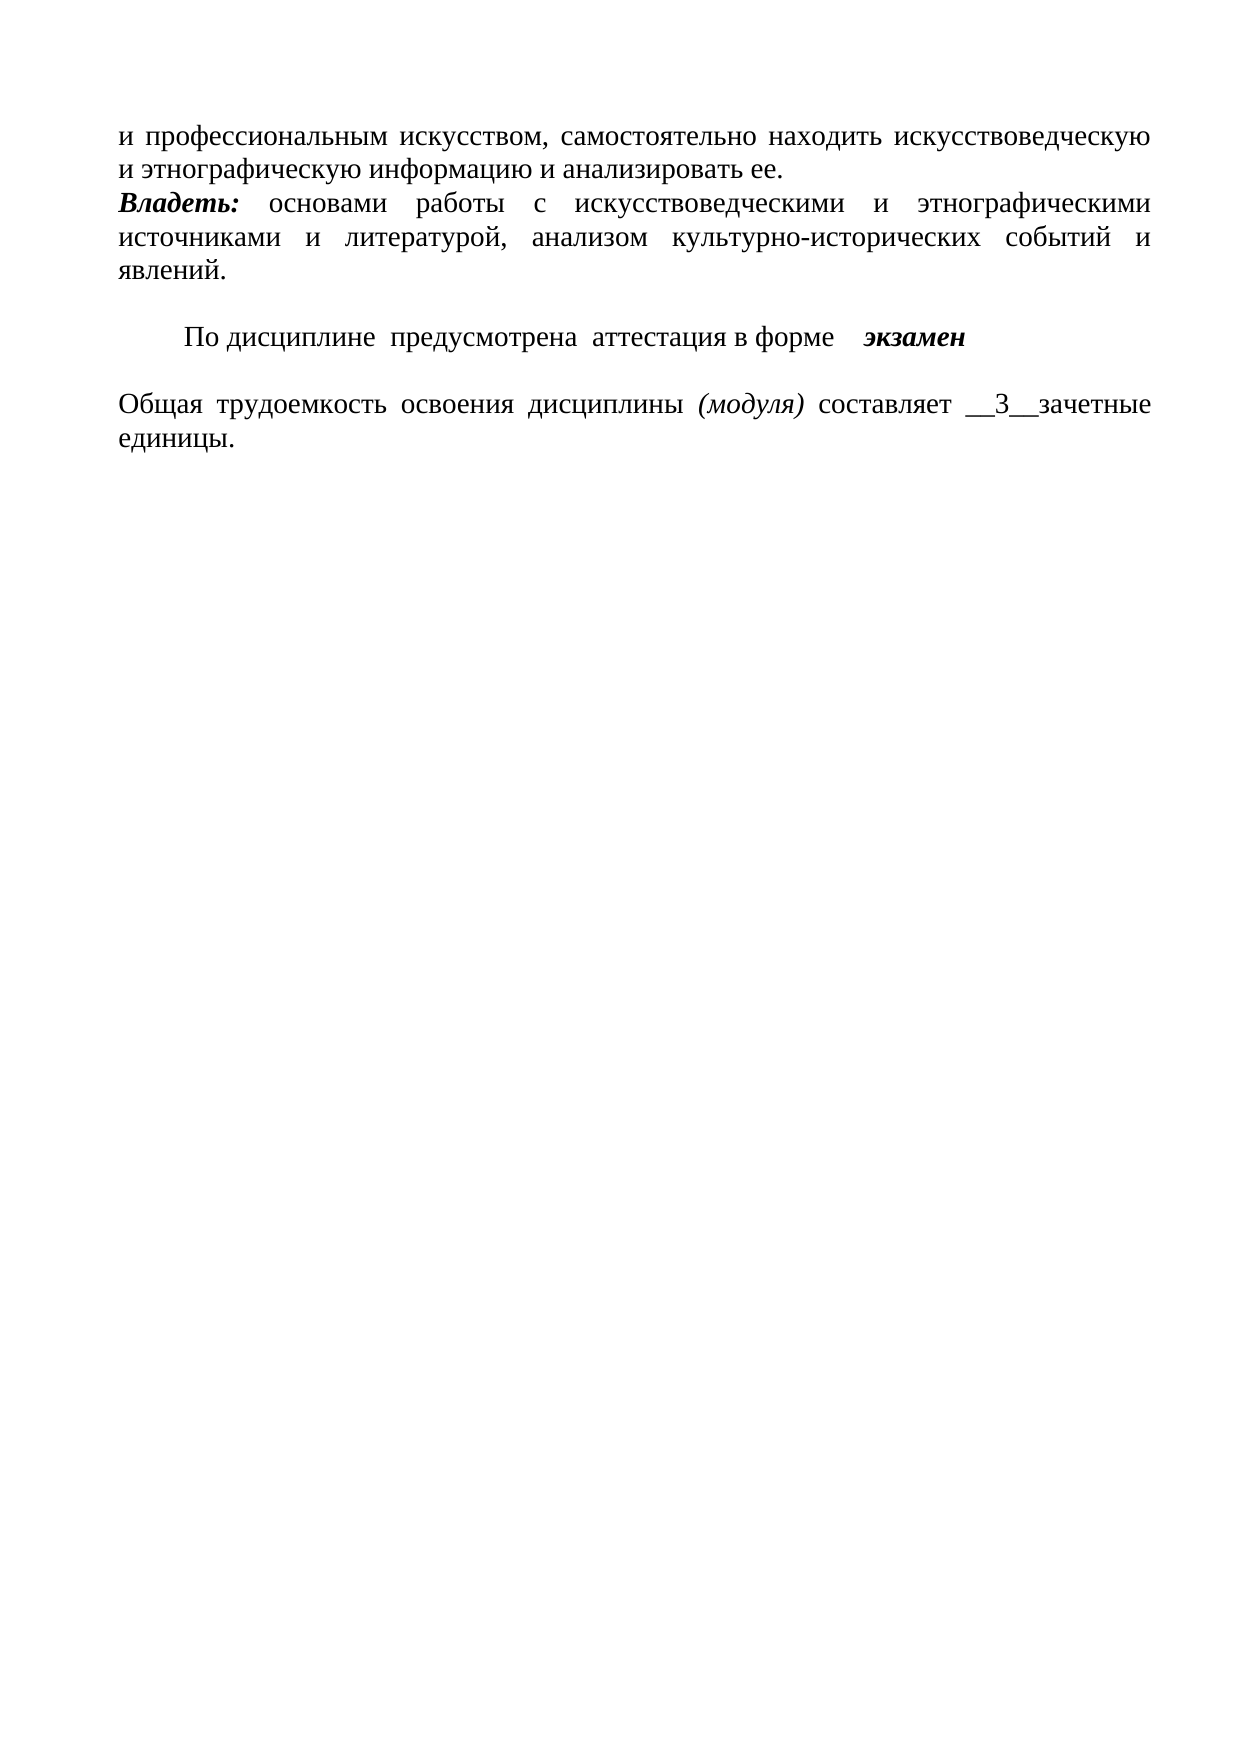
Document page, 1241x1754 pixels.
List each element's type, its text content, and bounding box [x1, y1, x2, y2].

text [118, 118, 1152, 185]
text Общая трудоемкость освоения дисциплины (модуля) составляет __3__зачетные единицы. [118, 386, 1152, 453]
text По дисциплине предусмотрена аттестация в форме экзамен [118, 319, 1152, 353]
text Владеть: основами работы с искусствоведческими и этнографическими источниками и литературой, анализом культурно-исторических событий и явлений. [118, 185, 1152, 286]
